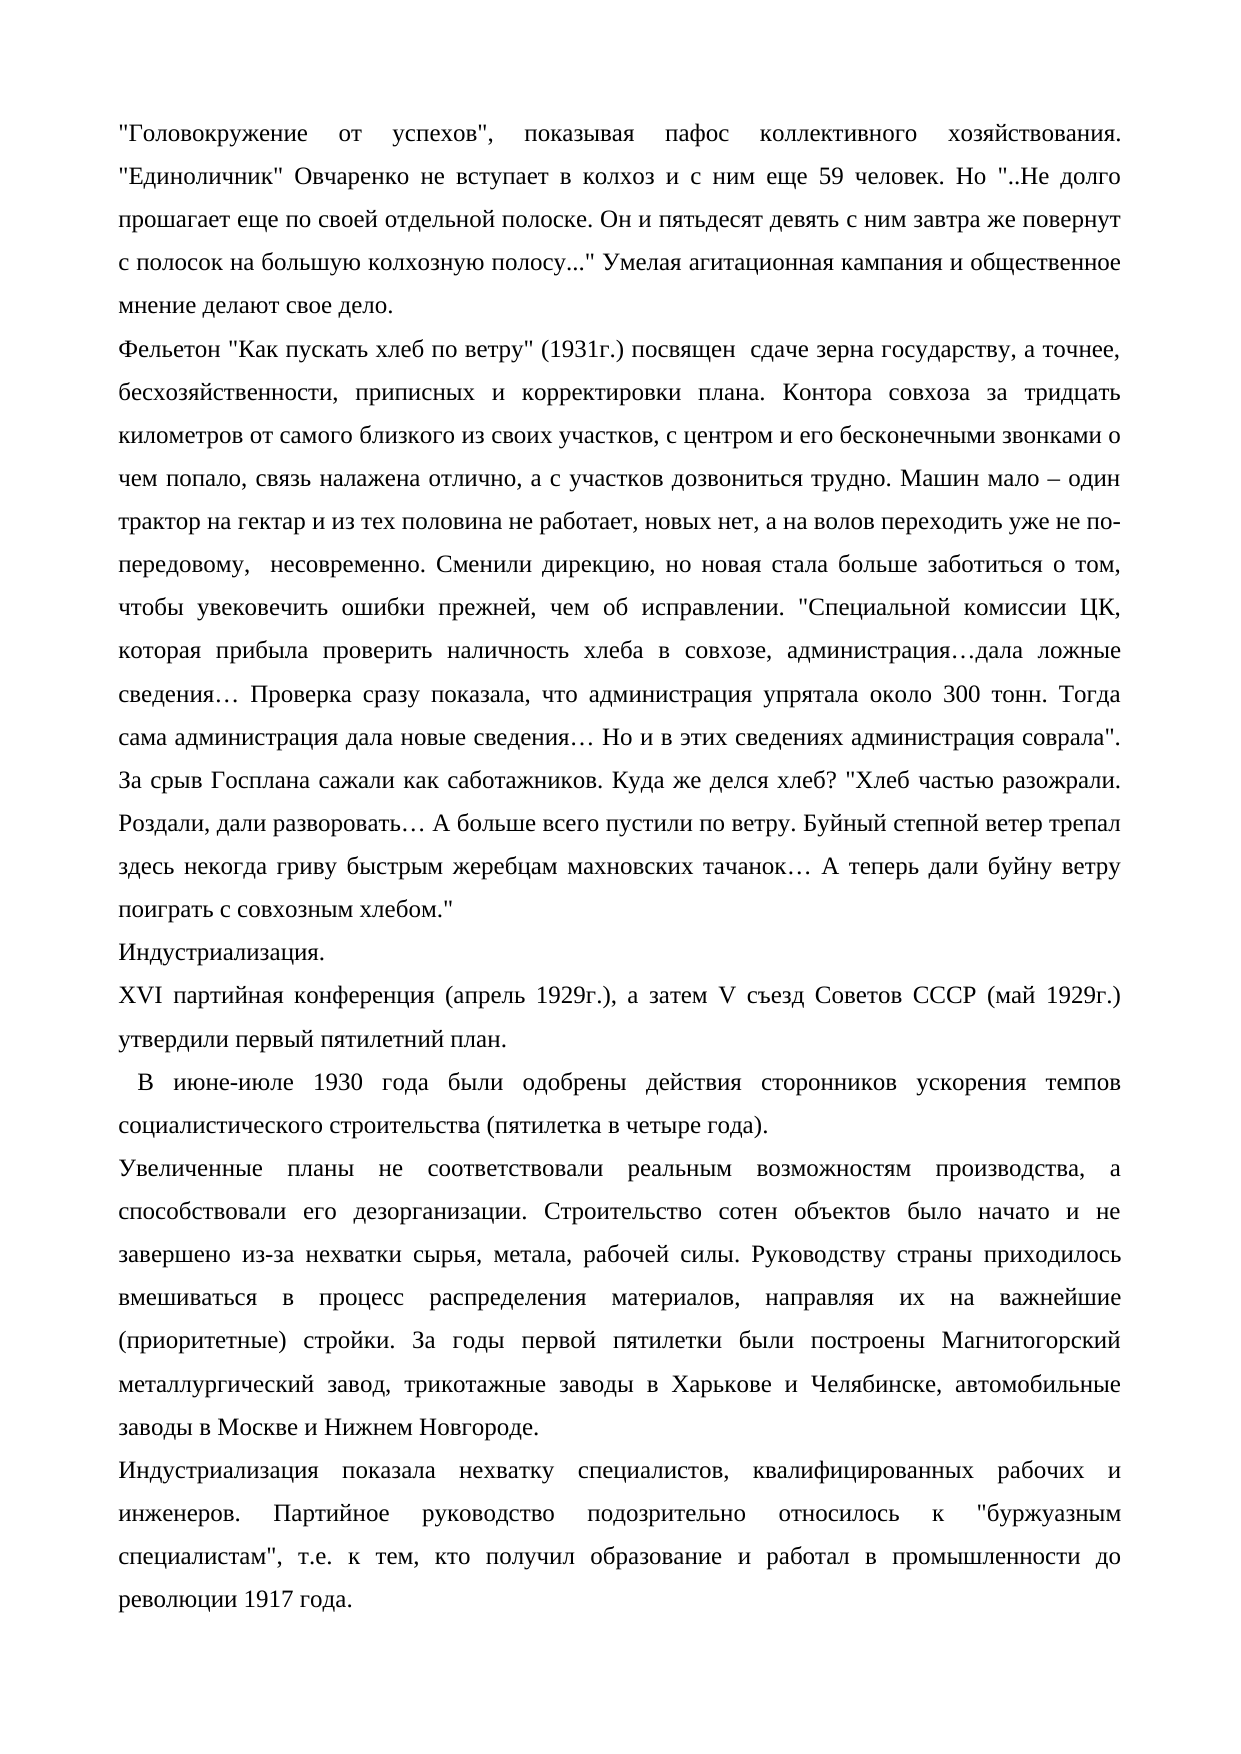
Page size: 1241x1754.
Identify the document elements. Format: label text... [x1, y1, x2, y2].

text Увеличенные планы не соответствовали реальным возможностям производства, а способствовали его дезорганизации. Строительство сотен объектов было начато и не завершено из-за нехватки сырья, метала, рабочей силы. Руководству страны приходилось вмешиваться в процесс распределения материалов, направляя их на важнейшие (приоритетные) стройки. За годы первой пятилетки были построены Магнитогорский металлургический завод, трикотажные заводы в Харькове и Челябинске, автомобильные заводы в Москве и Нижнем Новгороде. [118, 1153, 1122, 1441]
text В июне-июле 1930 года были одобрены действия сторонников ускорения темпов социалистического строительства (пятилетка в четыре года). [118, 1067, 1122, 1139]
text XVI партийная конференция (апрель 1929г.), а затем V съезд Советов СССР (май 1929г.) утвердили первый пятилетний план. [118, 981, 1122, 1052]
text Индустриализация. [118, 937, 1122, 966]
text Фельетон "Как пускать хлеб по ветру" (1931г.) посвящен сдаче зерна государству, а точнее, бесхозяйственности, приписных и корректировки плана. Контора совхоза за тридцать километров от самого близкого из своих участков, с центром и его бесконечными звонками о чем попало, связь налажена отлично, а с участков дозвониться трудно. Машин мало – один трактор на гектар и из тех половина не работает, новых нет, а на волов переходить уже не по-передовому, несовременно. Сменили дирекцию, но новая стала больше заботиться о том, чтобы увековечить ошибки прежней, чем об исправлении. "Специальной комиссии ЦК, которая прибыла проверить наличность хлеба в совхозе, администрация…дала ложные сведения… Проверка сразу показала, что администрация упрятала около 300 тонн. Тогда сама администрация дала новые сведения… Но и в этих сведениях администрация соврала". За срыв Госплана сажали как саботажников. Куда же делся хлеб? "Хлеб частью разожрали. Роздали, дали разворовать… А больше всего пустили по ветру. Буйный степной ветер трепал здесь некогда гриву быстрым жеребцам махновских тачанок… А теперь дали буйну ветру поиграть с совхозным хлебом." [118, 334, 1122, 923]
text Индустриализация показала нехватку специалистов, квалифицированных рабочих и инженеров. Партийное руководство подозрительно относилось к "буржуазным специалистам", т.е. к тем, кто получил образование и работал в промышленности до революции 1917 года. [118, 1455, 1122, 1613]
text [118, 118, 1122, 319]
